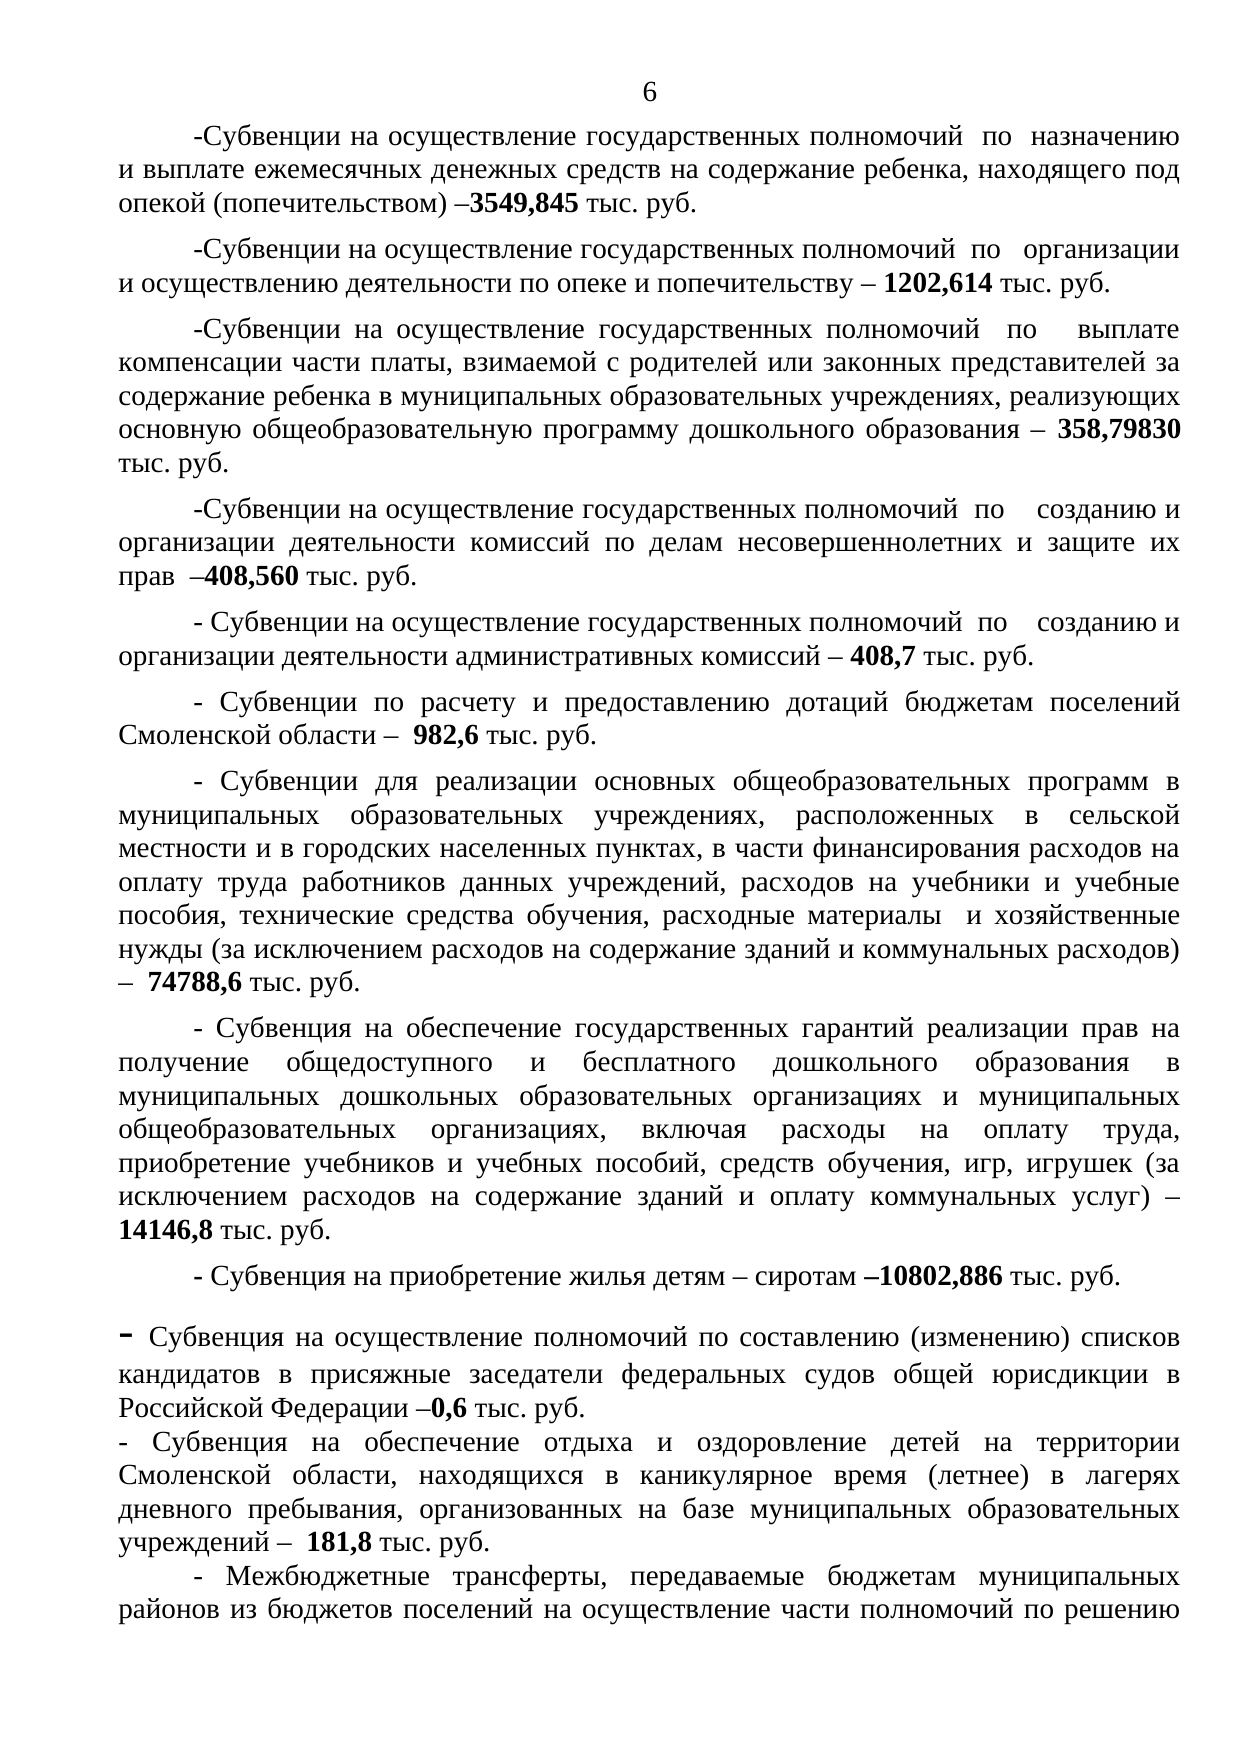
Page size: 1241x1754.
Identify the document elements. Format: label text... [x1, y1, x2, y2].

text - Субвенции для реализации основных общеобразовательных программ в муниципальных образовательных учреждениях, расположенных в сельской местности и в городских населенных пунктах, в части финансирования расходов на оплату труда работников данных учреждений, расходов на учебники и учебные пособия, технические средства обучения, расходные материалы и хозяйственные нужды (за исключением расходов на содержание зданий и коммунальных расходов) – 74788,6 тыс. руб. [118, 763, 1181, 998]
text -Субвенции на осуществление государственных полномочий по выплате компенсации части платы, взимаемой с родителей или законных представителей за содержание ребенка в муниципальных образовательных учреждениях, реализующих основную общеобразовательную программу дошкольного образования – 358,79830 тыс. руб. [118, 311, 1181, 478]
text - Субвенция на обеспечение отдыха и оздоровление детей на территории Смоленской области, находящихся в каникулярное время (летнее) в лагерях дневного пребывания, организованных на базе муниципальных образовательных учреждений – 181,8 тыс. руб. [118, 1424, 1181, 1558]
text - Субвенции на осуществление государственных полномочий по созданию и организации деятельности административных комиссий – 408,7 тыс. руб. [118, 604, 1181, 671]
text -Субвенции на осуществление государственных полномочий по назначению и выплате ежемесячных денежных средств на содержание ребенка, находящего под опекой (попечительством) –3549,845 тыс. руб. [118, 118, 1181, 219]
text - Субвенция на осуществление полномочий по составлению (изменению) списков кандидатов в присяжные заседатели федеральных судов общей юрисдикции в Российской Федерации –0,6 тыс. руб. [118, 1304, 1181, 1424]
text -Субвенции на осуществление государственных полномочий по созданию и организации деятельности комиссий по делам несовершеннолетних и защите их прав –408,560 тыс. руб. [118, 491, 1181, 592]
text - Субвенция на обеспечение государственных гарантий реализации прав на получение общедоступного и бесплатного дошкольного образования в муниципальных дошкольных образовательных организациях и муниципальных общеобразовательных организациях, включая расходы на оплату труда, приобретение учебников и учебных пособий, средств обучения, игр, игрушек (за исключением расходов на содержание зданий и оплату коммунальных услуг) –14146,8 тыс. руб. [118, 1011, 1181, 1245]
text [118, 1558, 1181, 1625]
text - Субвенция на приобретение жилья детям – сиротам –10802,886 тыс. руб. [118, 1258, 1181, 1291]
text - Субвенции по расчету и предоставлению дотаций бюджетам поселений Смоленской области – 982,6 тыс. руб. [118, 684, 1181, 751]
text -Субвенции на осуществление государственных полномочий по организации и осуществлению деятельности по опеке и попечительству – 1202,614 тыс. руб. [118, 231, 1181, 298]
